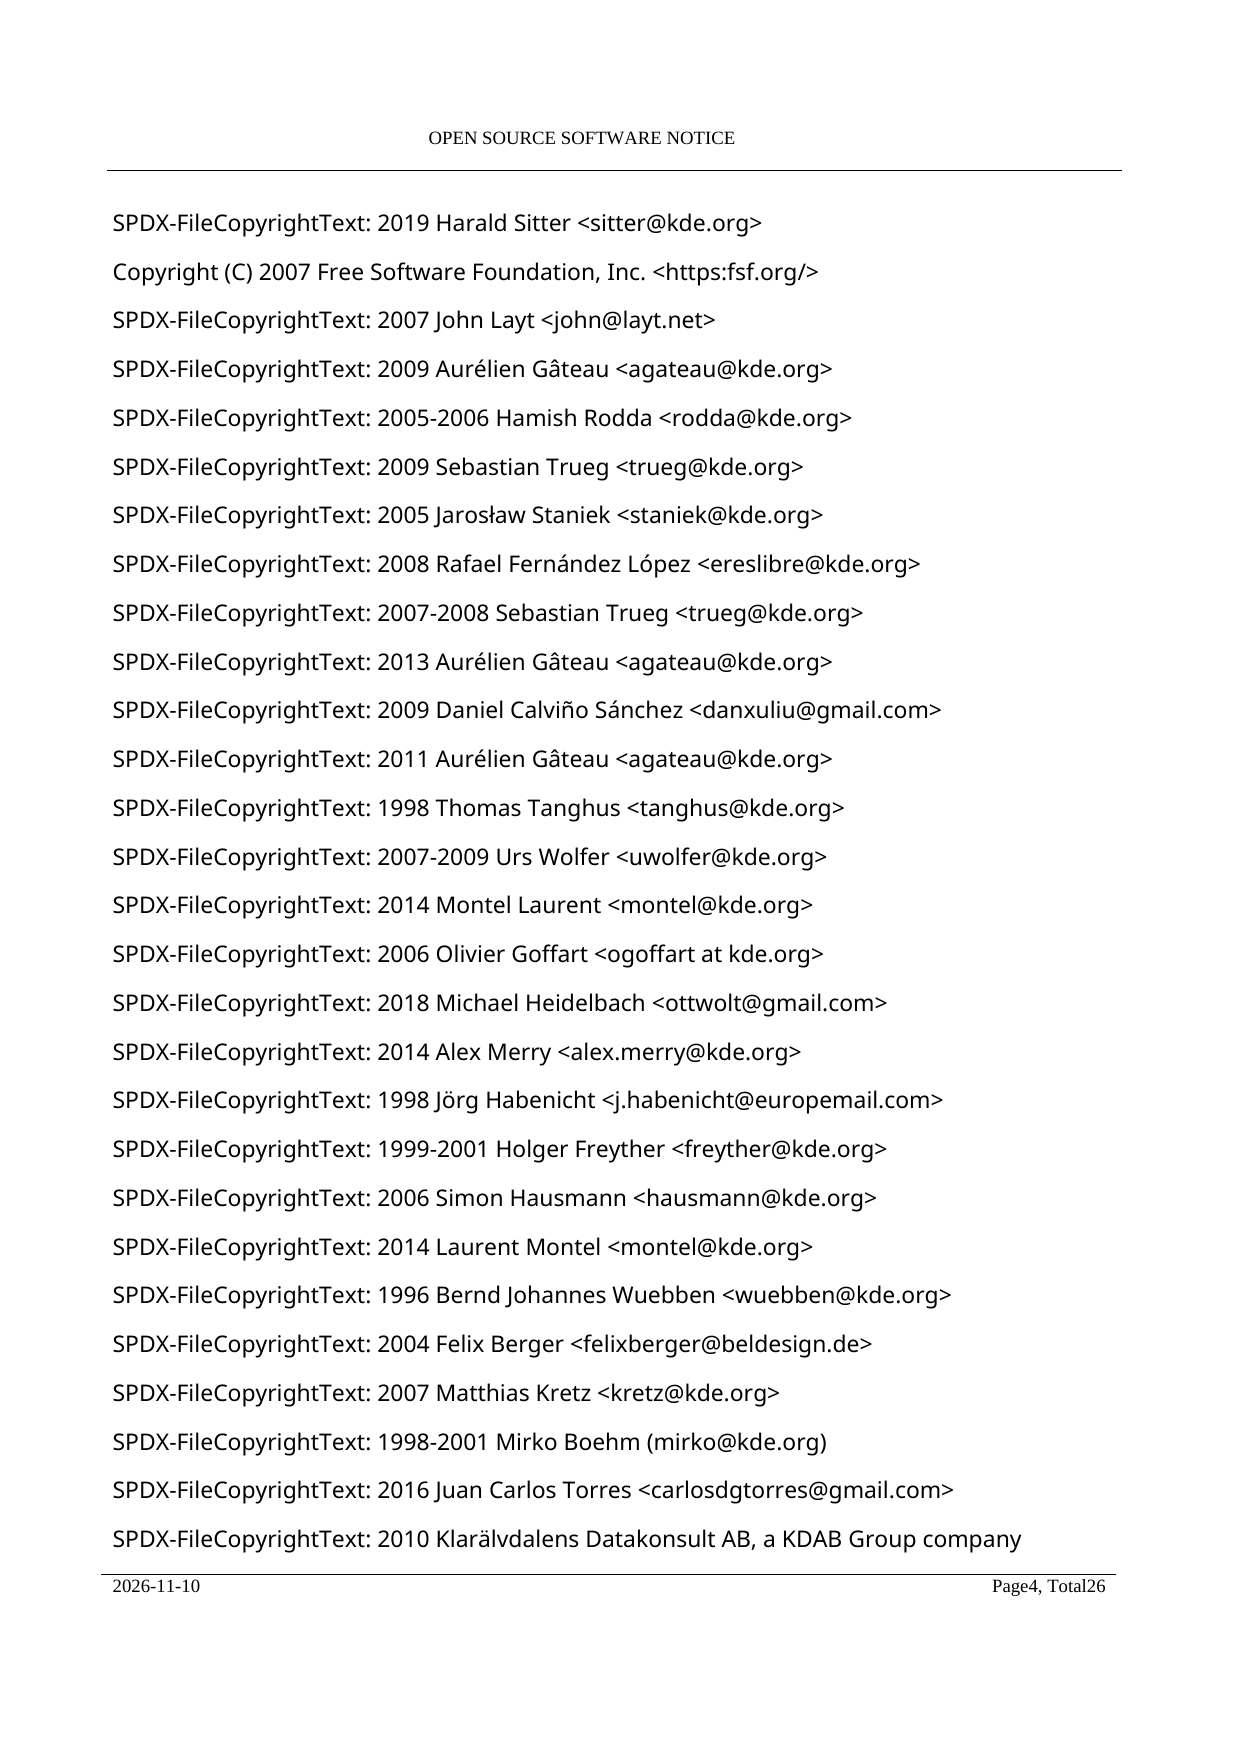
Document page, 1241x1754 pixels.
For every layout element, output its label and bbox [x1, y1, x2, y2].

text [112, 206, 1128, 1555]
